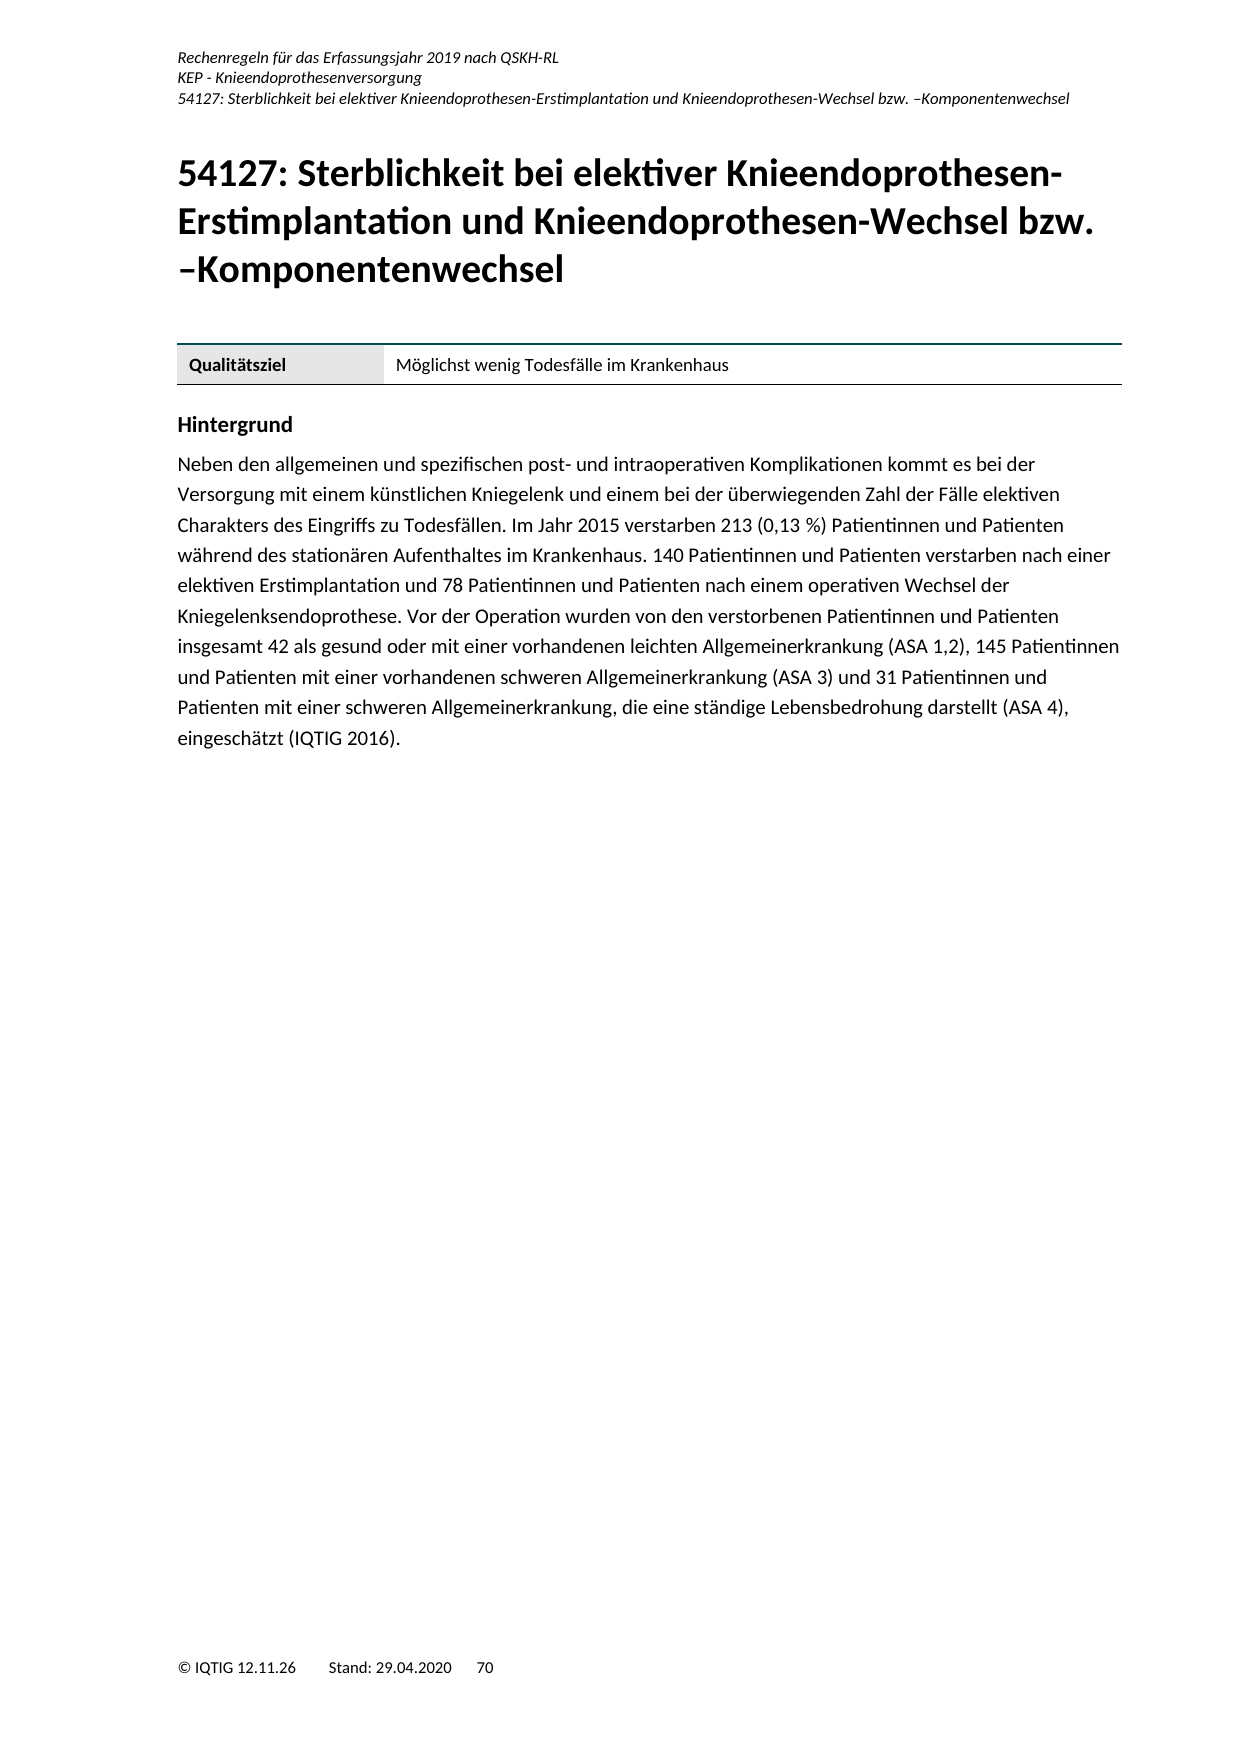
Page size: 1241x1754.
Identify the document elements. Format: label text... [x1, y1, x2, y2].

table_header Möglichst wenig Todesfälle im Krankenhaus [384, 345, 1122, 384]
table_header Qualitätsziel [177, 345, 384, 384]
text 54127: Sterblichkeit bei elektiver Knieendoprothesen-Erstimplantation und Knieendoprothesen-Wechsel bzw. –Komponentenwechsel [177, 148, 1122, 293]
text Neben den allgemeinen und spezifischen post- und intraoperativen Komplikationen kommt es bei der Versorgung mit einem künstlichen Kniegelenk und einem bei der überwiegenden Zahl der Fälle elektiven Charakters des Eingriffs zu Todesfällen. Im Jahr 2015 verstarben 213 (0,13 %) Patientinnen und Patienten während des stationären Aufenthaltes im Krankenhaus. 140 Patientinnen und Patienten verstarben nach einer elektiven Erstimplantation und 78 Patientinnen und Patienten nach einem operativen Wechsel der Kniegelenksendoprothese. Vor der Operation wurden von den verstorbenen Patientinnen und Patienten insgesamt 42 als gesund oder mit einer vorhandenen leichten Allgemeinerkrankung (ASA 1,2), 145 Patientinnen und Patienten mit einer vorhandenen schweren Allgemeinerkrankung (ASA 3) und 31 Patientinnen und Patienten mit einer schweren Allgemeinerkrankung, die eine ständige Lebensbedrohung darstellt (ASA 4), eingeschätzt (IQTIG 2016). [177, 451, 1122, 750]
text Hintergrund [177, 410, 1122, 438]
